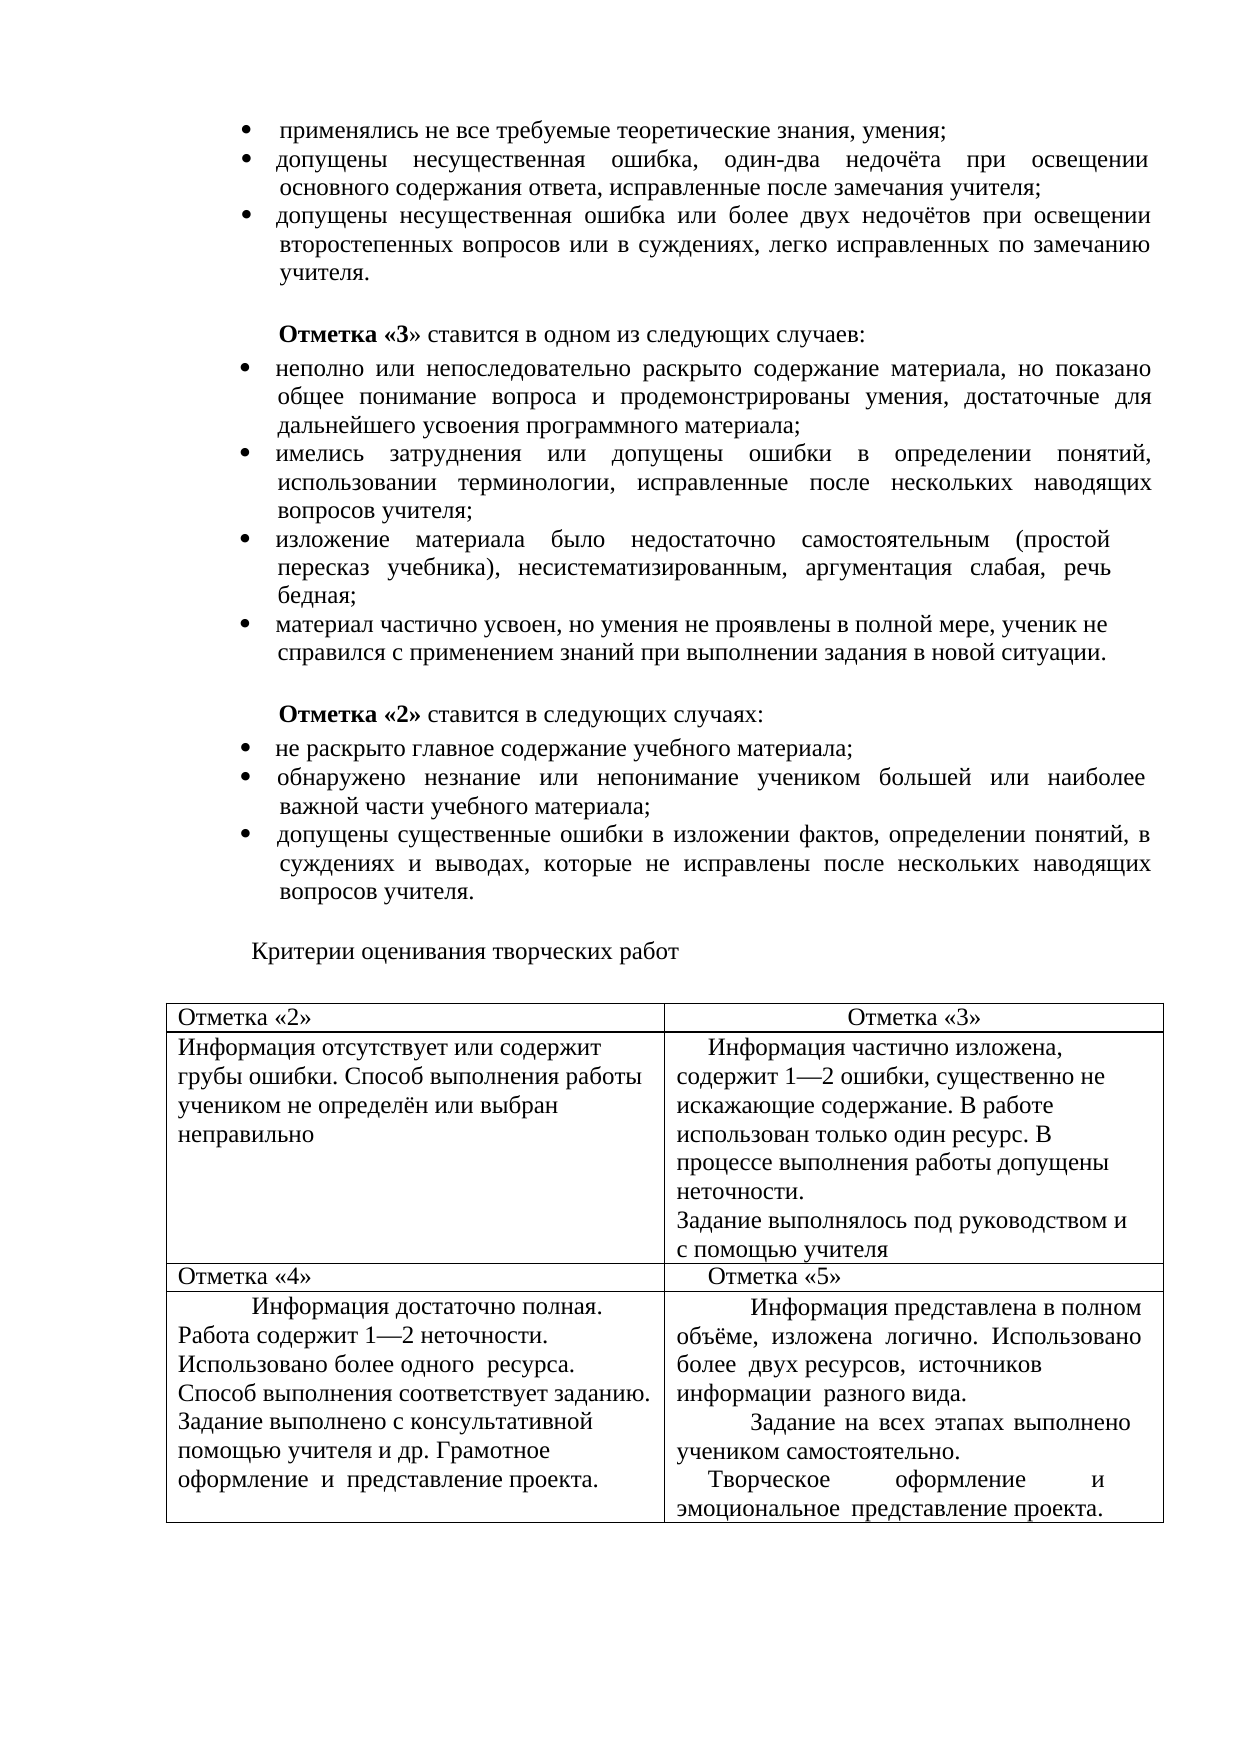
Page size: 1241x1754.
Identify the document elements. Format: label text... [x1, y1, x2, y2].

list изложение материала было недостаточно самостоятельным (простой пересказ учебника), несистематизированным, аргументация слабая, речь бедная; [241, 524, 1111, 609]
list допущены существенные ошибки в изложении фактов, определении понятий, в суждениях и выводах, которые не исправлены после нескольких наводящих вопросов учителя. [241, 820, 1152, 904]
list применялись не все требуемые теоретические знания, умения; [242, 115, 1238, 144]
text Отметка «3» ставится в одном из следующих случаев: [278, 319, 1238, 348]
text Критерии оценивания творческих работ [251, 936, 1238, 965]
table_cell Отметка «4» [167, 1264, 664, 1291]
list материал частично усвоен, но умения не проявлены в полной мере, ученик не справился с применением знаний при выполнении задания в новой ситуации. [241, 610, 1108, 666]
table_cell Информация достаточно полная. Работа содержит 1—2 неточности. Использовано более одного ресурса. Способ выполнения соответствует заданию. Задание выполнено с консультативной помощью учителя и др. Грамотное оформление и представление проекта. [167, 1292, 664, 1522]
list не раскрыто главное содержание учебного материала; [241, 732, 1238, 763]
list обнаружено незнание или непонимание учеником большей или наиболее важной части учебного материала; [241, 763, 1146, 819]
table_cell Информация отсутствует или содержит грубы ошибки. Способ выполнения работы учеником не определён или выбран неправильно [167, 1033, 664, 1262]
table_cell Отметка «5» [665, 1264, 1163, 1291]
text Отметка «2» ставится в следующих случаях: [278, 699, 1238, 728]
list допущены несущественная ошибка или более двух недочётов при освещении второстепенных вопросов или в суждениях, легко исправленных по замечанию учителя. [242, 201, 1151, 286]
table_header Отметка «2» [167, 1004, 664, 1031]
table_cell Информация представлена в полном объёме, изложена логично. Использовано более двух ресурсов, источников информации разного вида. Задание на всех этапах выполнено учеником самостоятельно. Творческое оформление и эмоциональное представление проекта. [665, 1292, 1163, 1522]
table_header Отметка «3» [665, 1004, 1163, 1031]
list имелись затруднения или допущены ошибки в определении понятий, использовании терминологии, исправленные после нескольких наводящих вопросов учителя; [241, 439, 1152, 524]
list неполно или непоследовательно раскрыто содержание материала, но показано общее понимание вопроса и продемонстрированы умения, достаточные для дальнейшего усвоения программного материала; [241, 353, 1152, 439]
list допущены несущественная ошибка, один-два недочёта при освещении основного содержания ответа, исправленные после замечания учителя; [242, 144, 1149, 201]
table_cell Информация частично изложена, содержит 1—2 ошибки, существенно не искажающие содержание. В работе использован только один ресурс. В процессе выполнения работы допущены неточности. Задание выполнялось под руководством и с помощью учителя [665, 1033, 1163, 1262]
